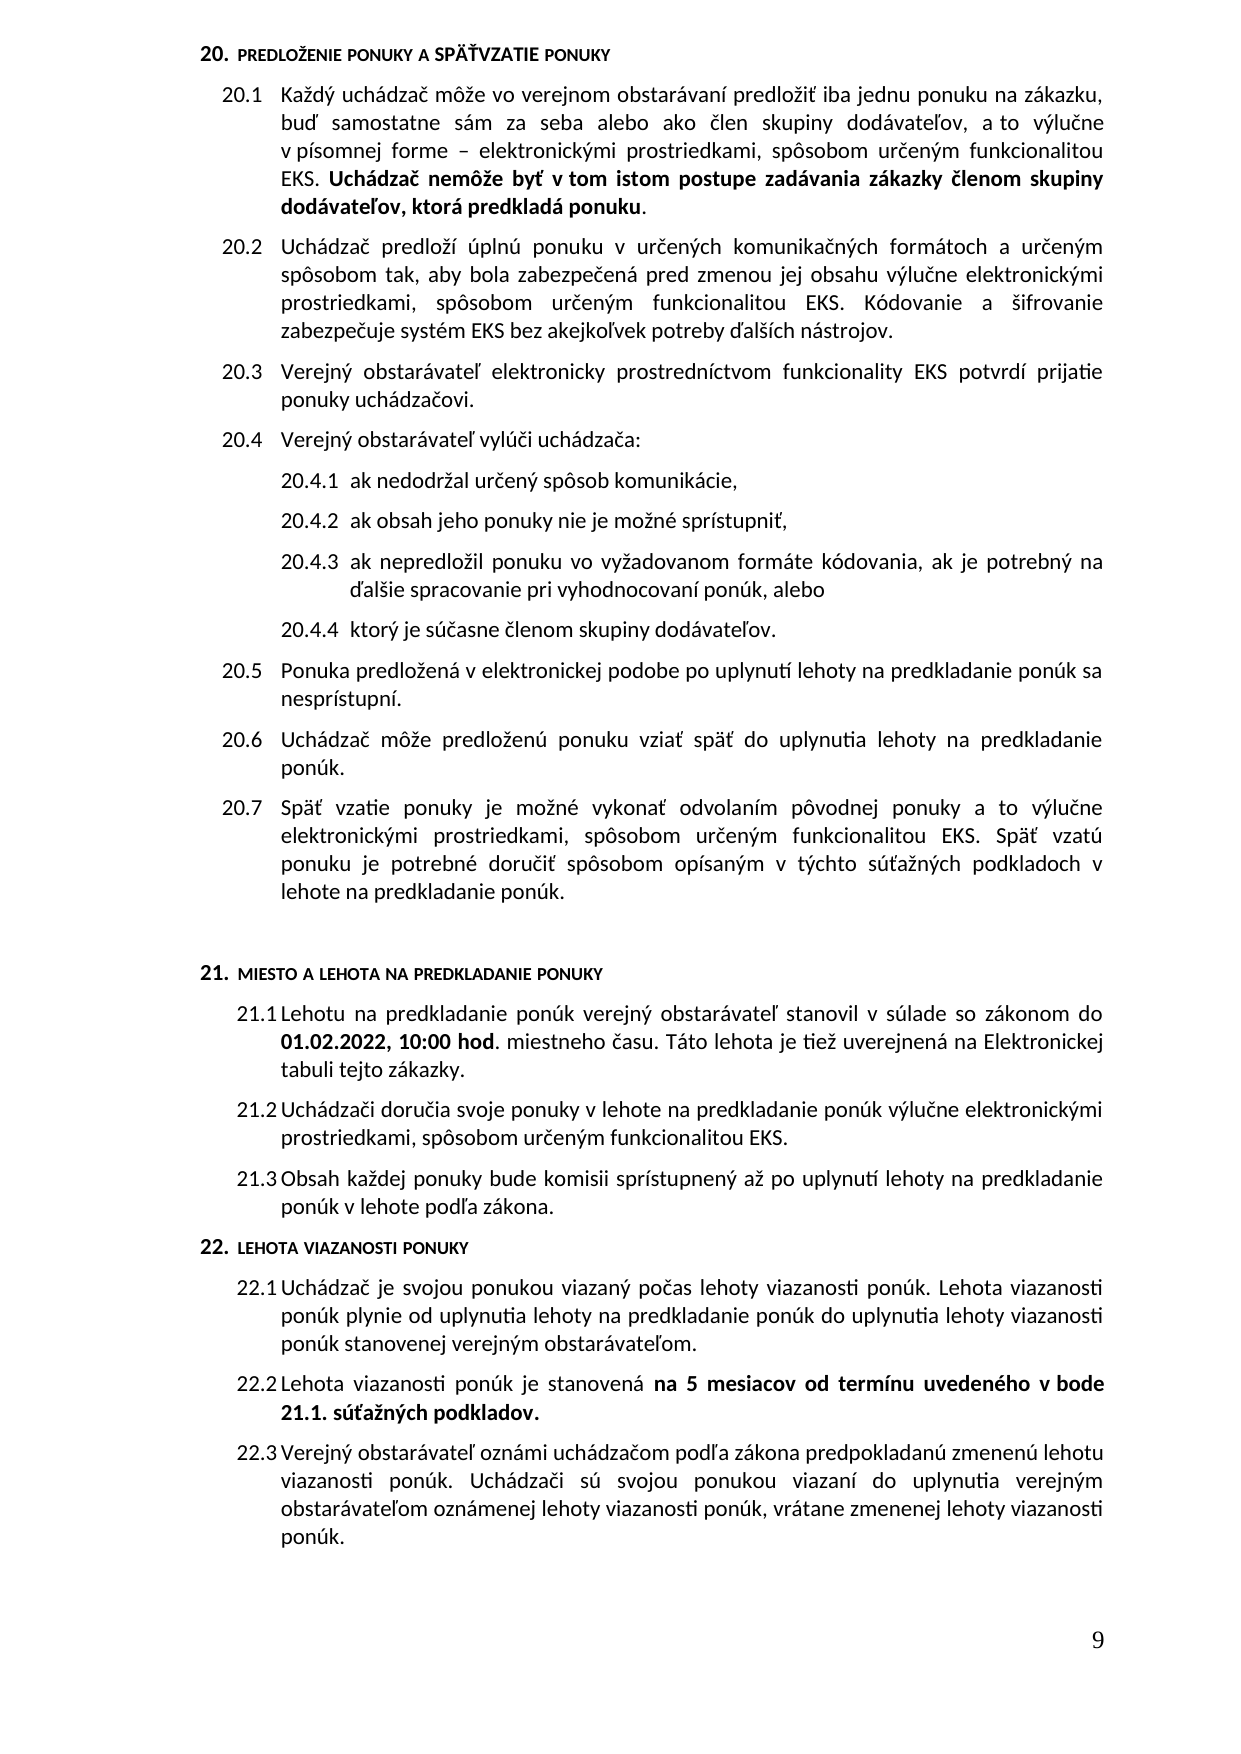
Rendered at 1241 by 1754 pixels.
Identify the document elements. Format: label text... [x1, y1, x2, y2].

list ak obsah jeho ponuky nie je možné sprístupniť, [281, 507, 1104, 534]
list Každý uchádzač môže vo verejnom obstarávaní predložiť iba jednu ponuku na zákazku, buď samostatne sám za seba alebo ako člen skupiny dodávateľov, a to výlučne v písomnej forme – elektronickými prostriedkami, spôsobom určeným funkcionalitou EKS. Uchádzač nemôže byť v tom istom postupe zadávania zákazky členom skupiny dodávateľov, ktorá predkladá ponuku. [222, 80, 1104, 220]
list lehota viazanosti ponuky [200, 1232, 1104, 1261]
list Verejný obstarávateľ vylúči uchádzača: [222, 426, 1104, 453]
list ak nepredložil ponuku vo vyžadovanom formáte kódovania, ak je potrebný na ďalšie spracovanie pri vyhodnocovaní ponúk, alebo [281, 547, 1104, 603]
list Verejný obstarávateľ oznámi uchádzačom podľa zákona predpokladanú zmenenú lehotu viazanosti ponúk. Uchádzači sú svojou ponukou viazaní do uplynutia verejným obstarávateľom oznámenej lehoty viazanosti ponúk, vrátane zmenenej lehoty viazanosti ponúk. [236, 1438, 1104, 1550]
list predloženie ponuky a SPÄŤVZATIE ponuky [200, 39, 1104, 67]
list Späť vzatie ponuky je možné vykonať odvolaním pôvodnej ponuky a to výlučne elektronickými prostriedkami, spôsobom určeným funkcionalitou EKS. Späť vzatú ponuku je potrebné doručiť spôsobom opísaným v týchto súťažných podkladoch v lehote na predkladanie ponúk. [222, 793, 1104, 905]
list Uchádzač je svojou ponukou viazaný počas lehoty viazanosti ponúk. Lehota viazanosti ponúk plynie od uplynutia lehoty na predkladanie ponúk do uplynutia lehoty viazanosti ponúk stanovenej verejným obstarávateľom. [236, 1273, 1104, 1357]
list miesto a lehota na predkladanie ponuky [200, 958, 1104, 986]
list Uchádzač predloží úplnú ponuku v určených komunikačných formátoch a určeným spôsobom tak, aby bola zabezpečená pred zmenou jej obsahu výlučne elektronickými prostriedkami, spôsobom určeným funkcionalitou EKS. Kódovanie a šifrovanie zabezpečuje systém EKS bez akejkoľvek potreby ďalších nástrojov. [222, 232, 1104, 344]
list Obsah každej ponuky bude komisii sprístupnený až po uplynutí lehoty na predkladanie ponúk v lehote podľa zákona. [236, 1164, 1104, 1220]
list ktorý je súčasne členom skupiny dodávateľov. [281, 616, 1104, 644]
list ak nedodržal určený spôsob komunikácie, [281, 466, 1104, 494]
list Uchádzač môže predloženú ponuku vziať späť do uplynutia lehoty na predkladanie ponúk. [222, 725, 1104, 781]
list Lehota viazanosti ponúk je stanovená na 5 mesiacov od termínu uvedeného v bode 21.1. súťažných podkladov. [236, 1369, 1104, 1426]
list Ponuka predložená v elektronickej podobe po uplynutí lehoty na predkladanie ponúk sa nesprístupní. [222, 656, 1104, 712]
list Uchádzači doručia svoje ponuky v lehote na predkladanie ponúk výlučne elektronickými prostriedkami, spôsobom určeným funkcionalitou EKS. [236, 1095, 1104, 1151]
list Lehotu na predkladanie ponúk verejný obstarávateľ stanovil v súlade so zákonom do 01.02.2022, 10:00 hod. miestneho času. Táto lehota je tiež uverejnená na Elektronickej tabuli tejto zákazky. [236, 999, 1104, 1083]
list Verejný obstarávateľ elektronicky prostredníctvom funkcionality EKS potvrdí prijatie ponuky uchádzačovi. [222, 357, 1104, 413]
